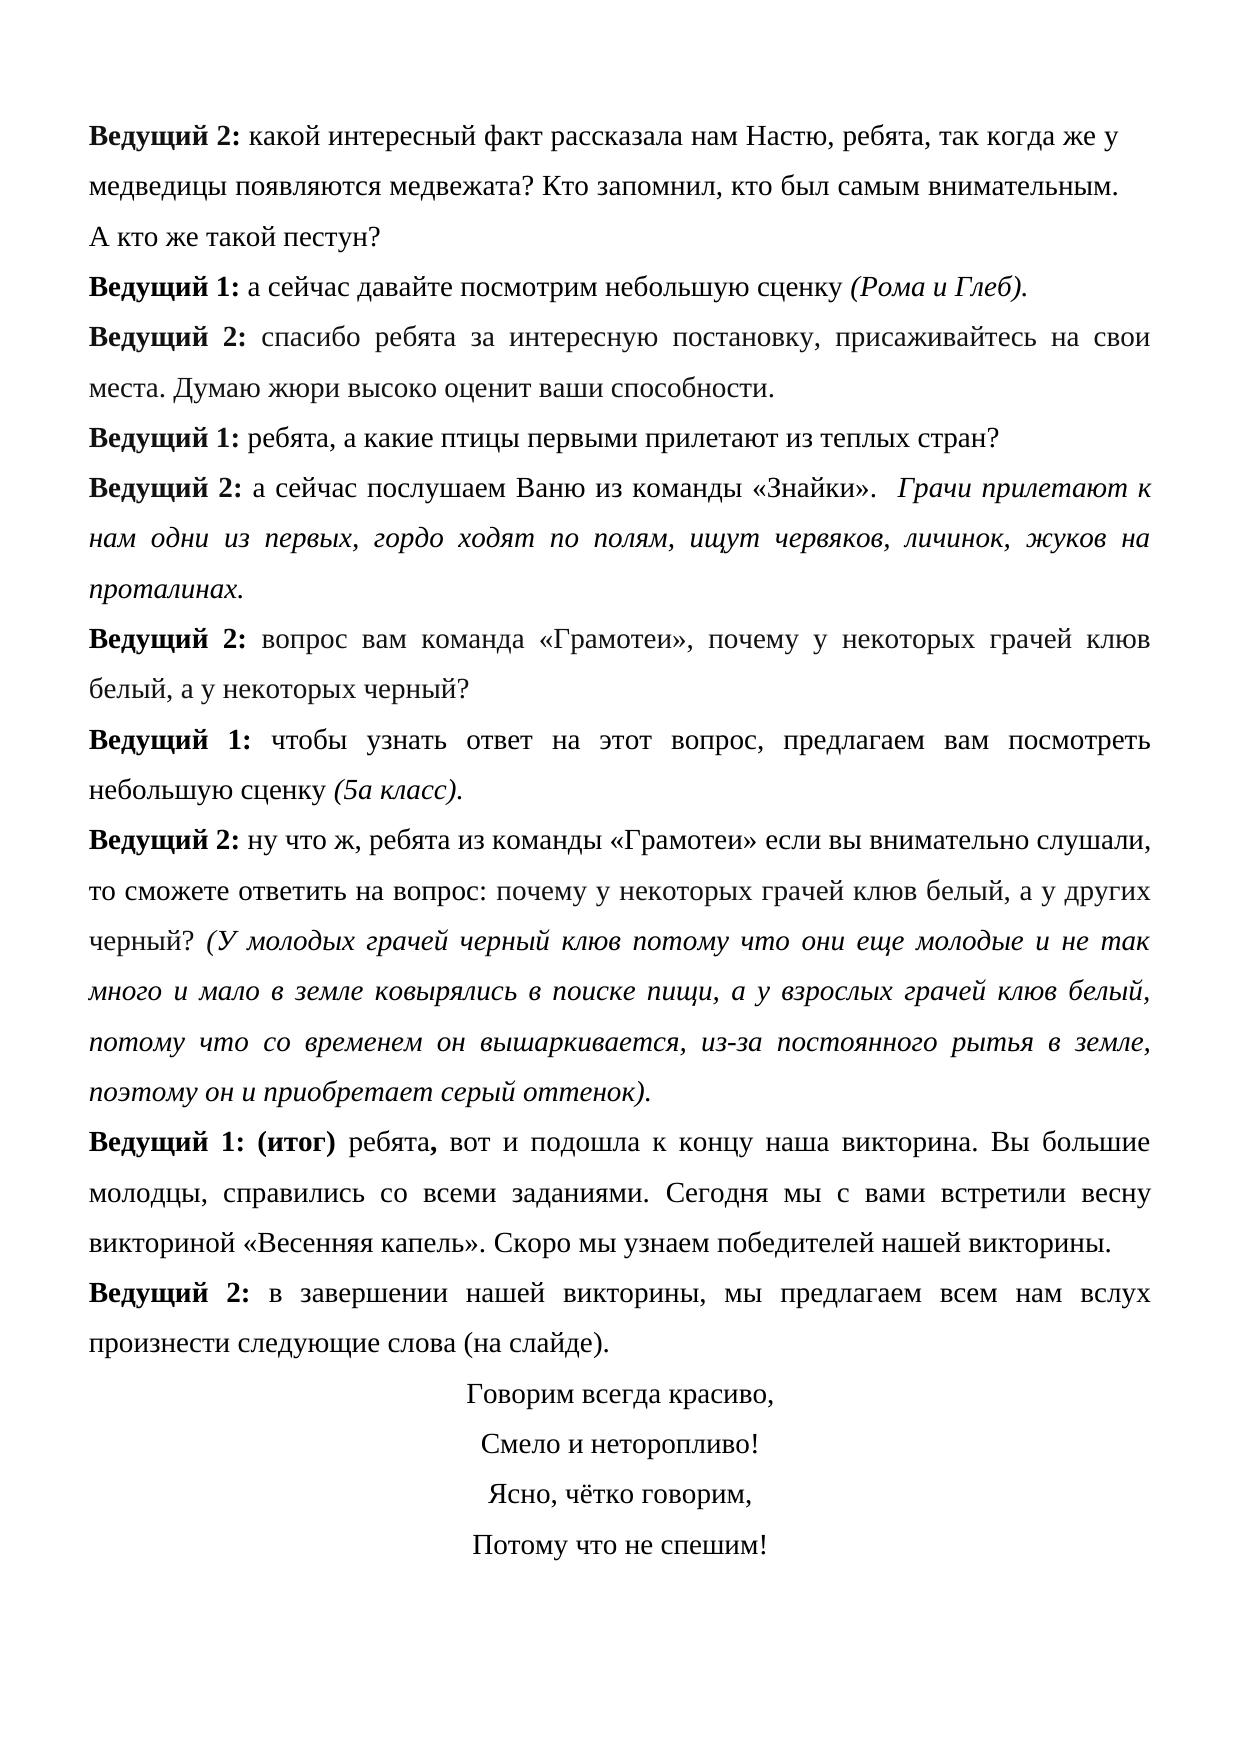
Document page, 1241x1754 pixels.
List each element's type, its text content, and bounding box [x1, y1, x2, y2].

text Ведущий 1: чтобы узнать ответ на этот вопрос, предлагаем вам посмотреть небольшую сценку (5а класс). [88, 722, 1152, 806]
text Ясно, чётко говорим, [88, 1477, 1152, 1510]
text Ведущий 2: спасибо ребята за интересную постановку, присаживайтесь на свои места. Думаю жюри высоко оценит ваши способности. [88, 319, 1152, 403]
text Ведущий 2: а сейчас послушаем Ваню из команды «Знайки». Грачи прилетают к нам одни из первых, гордо ходят по полям, ищут червяков, личинок, жуков на проталинах. [88, 470, 1152, 604]
text Ведущий 2: ну что ж, ребята из команды «Грамотеи» если вы внимательно слушали, то сможете ответить на вопрос: почему у некоторых грачей клюв белый, а у других черный? (У молодых грачей черный клюв потому что они еще молодые и не так много и мало в земле ковырялись в поиске пищи, а у взрослых грачей клюв белый, потому что со временем он вышаркивается, из-за постоянного рытья в земле, поэтому он и приобретает серый оттенок). [88, 822, 1152, 1108]
text Ведущий 2: какой интересный факт рассказала нам Настю, ребята, так когда же у медведицы появляются медвежата? Кто запомнил, кто был самым внимательным. А кто же такой пестун? [88, 118, 1120, 252]
text Ведущий 1: ребята, а какие птицы первыми прилетают из теплых стран? [88, 420, 1152, 453]
text Ведущий 1: (итог) ребята, вот и подошла к концу наша викторина. Вы большие молодцы, справились со всеми заданиями. Сегодня мы с вами встретили весну викториной «Весенняя капель». Скоро мы узнаем победителей нашей викторины. [88, 1124, 1152, 1258]
text Ведущий 2: в завершении нашей викторины, мы предлагаем всем нам вслух произнести следующие слова (на слайде). [88, 1275, 1152, 1359]
text Смело и неторопливо! [88, 1426, 1152, 1460]
text Говорим всегда красиво, [88, 1376, 1152, 1409]
text Ведущий 1: а сейчас давайте посмотрим небольшую сценку (Рома и Глеб). [88, 269, 1120, 303]
text Ведущий 2: вопрос вам команда «Грамотеи», почему у некоторых грачей клюв белый, а у некоторых черный? [88, 621, 1152, 705]
text Потому что не спешим! [88, 1527, 1152, 1560]
